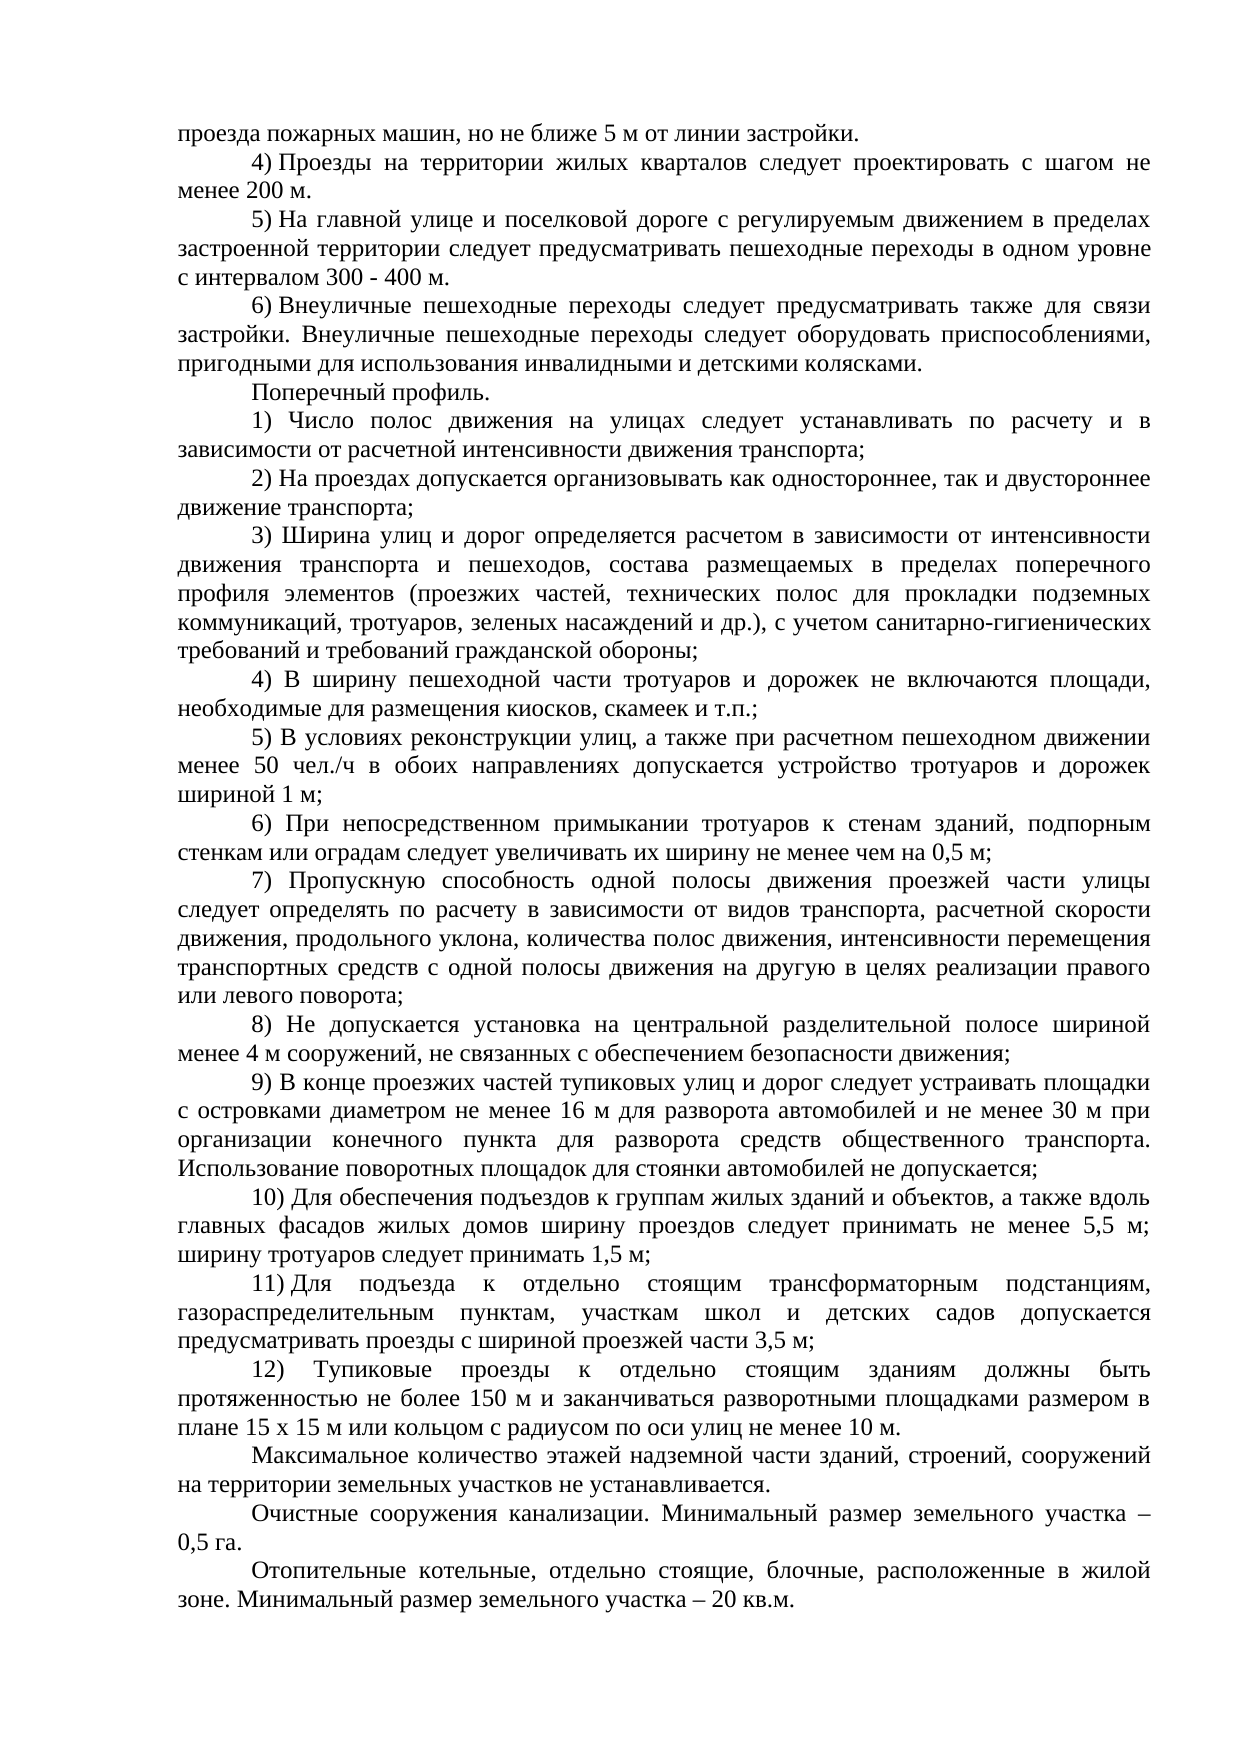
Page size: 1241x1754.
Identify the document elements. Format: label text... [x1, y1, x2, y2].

text 12) Тупиковые проезды к отдельно стоящим зданиям должны быть протяженностью не более и заканчиваться разворотными площадками размером в плане 15 x или кольцом с радиусом по оси улиц не менее . [177, 1354, 1152, 1441]
text 9) В конце проезжих частей тупиковых улиц и дорог следует устраивать площадки с островками диаметром не менее для разворота автомобилей и не менее при организации конечного пункта для разворота средств общественного транспорта. Использование поворотных площадок для стоянки автомобилей не допускается; [177, 1067, 1152, 1182]
text 5) В условиях реконструкции улиц, а также при расчетном пешеходном движении менее 50 чел./ч в обоих направлениях допускается устройство тротуаров и дорожек шириной ; [177, 722, 1152, 808]
text 6) Внеуличные пешеходные переходы следует предусматривать также для связи застройки. Внеуличные пешеходные переходы следует оборудовать приспособлениями, пригодными для использования инвалидными и детскими колясками. [177, 291, 1152, 377]
list Отопительные котельные, отдельно стоящие, блочные, расположенные в жилой зоне. Минимальный размер земельного участка – 20 кв.м. [177, 1556, 1152, 1613]
list Очистные сооружения канализации. Минимальный размер земельного участка – . [177, 1498, 1152, 1556]
text Поперечный профиль. [177, 377, 1152, 406]
text 6) При непосредственном примыкании тротуаров к стенам зданий, подпорным стенкам или оградам следует увеличивать их ширину не менее чем на ; [177, 808, 1152, 866]
text 2) На проездах допускается организовывать как одностороннее, так и двустороннее движение транспорта; [177, 463, 1152, 521]
text 4) Проезды на территории жилых кварталов следует проектировать с шагом не менее . [177, 147, 1152, 204]
text 10) Для обеспечения подъездов к группам жилых зданий и объектов, а также вдоль главных фасадов жилых домов ширину проездов следует принимать не менее ; ширину тротуаров следует принимать ; [177, 1182, 1152, 1268]
text 1) Число полос движения на улицах следует устанавливать по расчету и в зависимости от расчетной интенсивности движения транспорта; [177, 406, 1152, 463]
text 3) Ширина улиц и дорог определяется расчетом в зависимости от интенсивности движения транспорта и пешеходов, состава размещаемых в пределах поперечного профиля элементов (проезжих частей, технических полос для прокладки подземных коммуникаций, тротуаров, зеленых насаждений и др.), с учетом санитарно-гигиенических требований и требований гражданской обороны; [177, 521, 1152, 664]
text 11) Для подъезда к отдельно стоящим трансформаторным подстанциям, газораспределительным пунктам, участкам школ и детских садов допускается предусматривать проезды с шириной проезжей части ; [177, 1268, 1152, 1354]
text 8) Не допускается установка на центральной разделительной полосе шириной менее сооружений, не связанных с обеспечением безопасности движения; [177, 1009, 1152, 1067]
text 7) Пропускную способность одной полосы движения проезжей части улицы следует определять по расчету в зависимости от видов транспорта, расчетной скорости движения, продольного уклона, количества полос движения, интенсивности перемещения транспортных средств с одной полосы движения на другую в целях реализации правого или левого поворота; [177, 866, 1152, 1009]
text 5) На главной улице и поселковой дороге с регулируемым движением в пределах застроенной территории следует предусматривать пешеходные переходы в одном уровне с интервалом 300 - . [177, 204, 1152, 291]
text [177, 118, 1152, 147]
text 4) В ширину пешеходной части тротуаров и дорожек не включаются площади, необходимые для размещения киосков, скамеек и т.п.; [177, 664, 1152, 722]
text Максимальное количество этажей надземной части зданий, строений, сооружений на территории земельных участков не устанавливается. [177, 1441, 1152, 1498]
